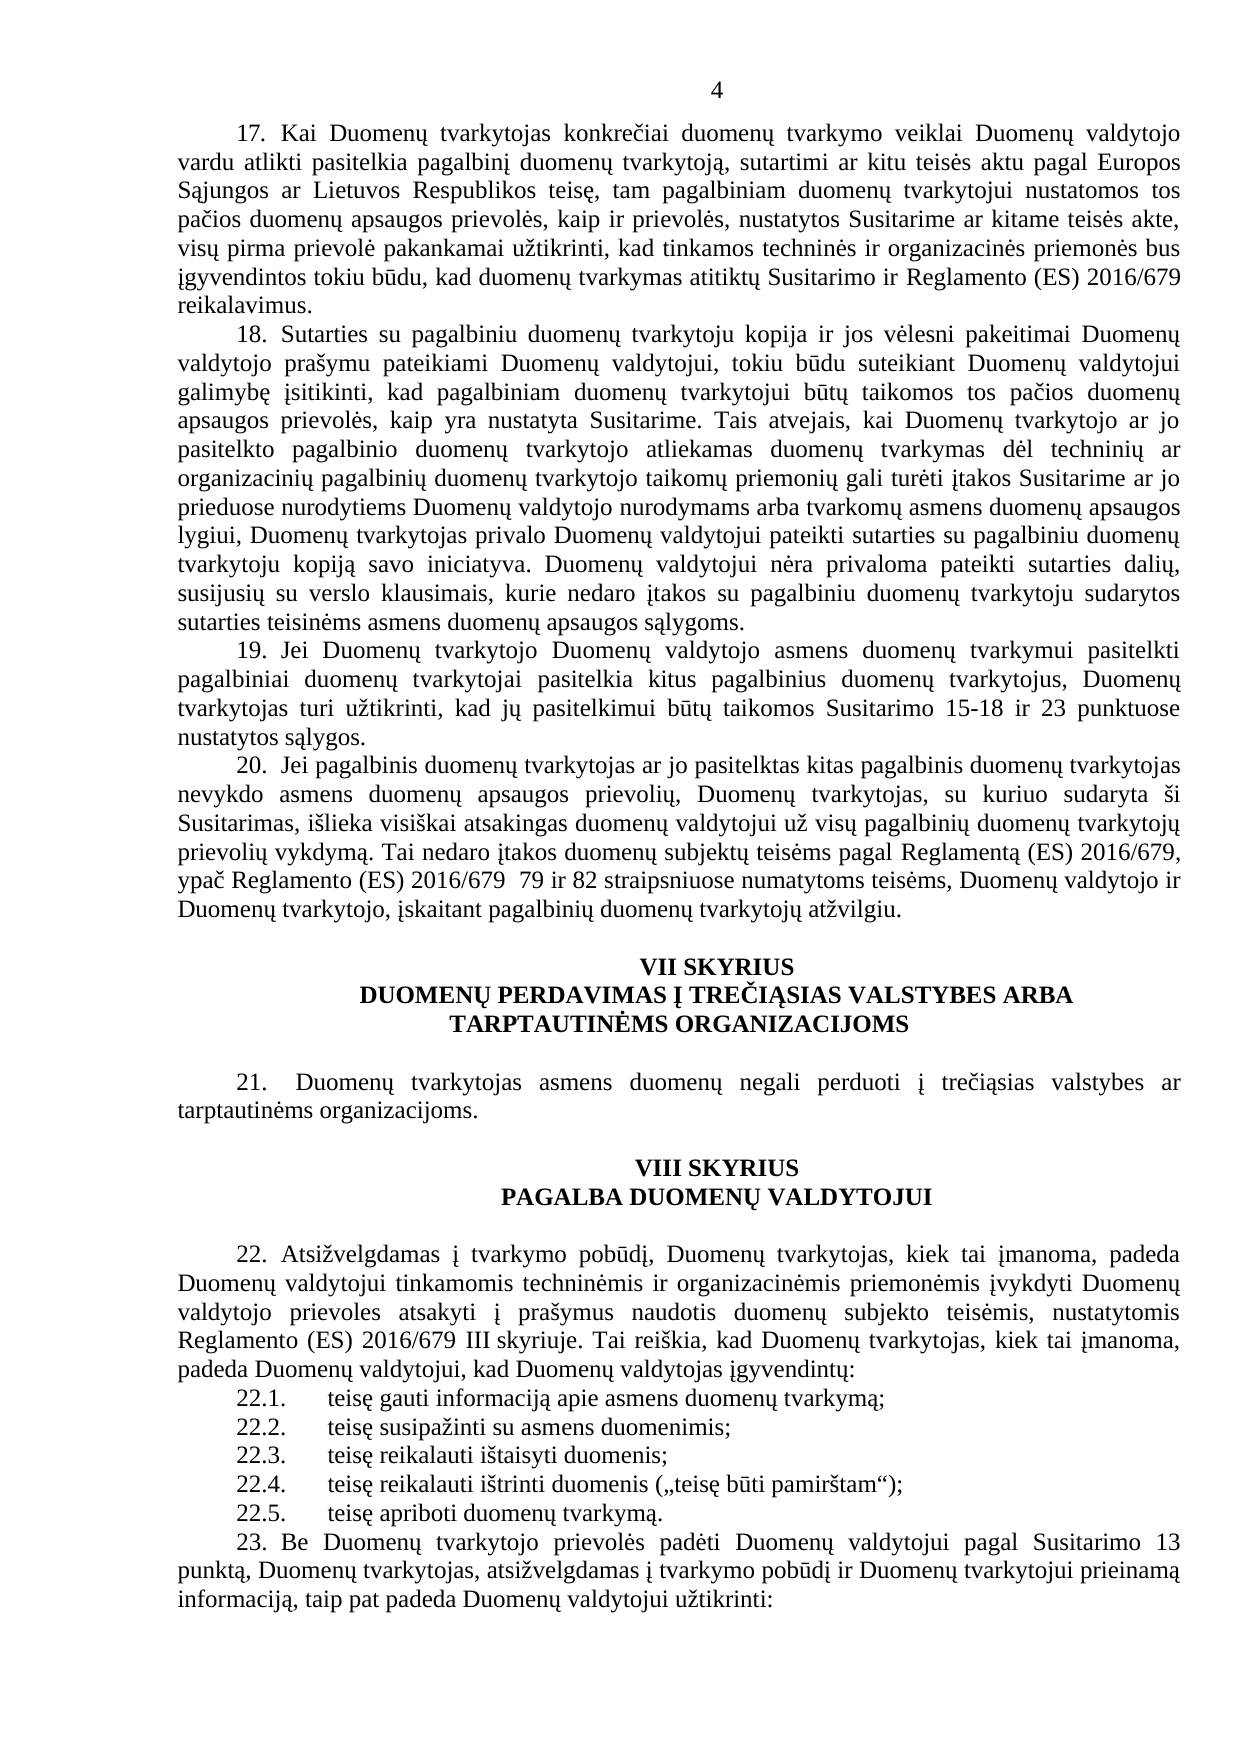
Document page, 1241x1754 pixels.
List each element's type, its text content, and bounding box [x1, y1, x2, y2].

list teisę gauti informaciją apie asmens duomenų tvarkymą; [177, 1383, 1181, 1412]
list PAGALBA DUOMENŲ VALDYTOJUI [177, 1182, 1181, 1211]
list Be Duomenų tvarkytojo prievolės padėti Duomenų valdytojui pagal Susitarimo 13 punktą, Duomenų tvarkytojas, atsižvelgdamas į tvarkymo pobūdį ir Duomenų tvarkytojui prieinamą informaciją, taip pat padeda Duomenų valdytojui užtikrinti: [177, 1527, 1181, 1613]
list VII SKYRIUS [177, 952, 1181, 981]
list teisę apriboti duomenų tvarkymą. [177, 1498, 1181, 1527]
list Sutarties su pagalbiniu duomenų tvarkytoju kopija ir jos vėlesni pakeitimai Duomenų valdytojo prašymu pateikiami Duomenų valdytojui, tokiu būdu suteikiant Duomenų valdytojui galimybę įsitikinti, kad pagalbiniam duomenų tvarkytojui būtų taikomos tos pačios duomenų apsaugos prievolės, kaip yra nustatyta Susitarime. Tais atvejais, kai Duomenų tvarkytojo ar jo pasitelkto pagalbinio duomenų tvarkytojo atliekamas duomenų tvarkymas dėl techninių ar organizacinių pagalbinių duomenų tvarkytojo taikomų priemonių gali turėti įtakos Susitarime ar jo prieduose nurodytiems Duomenų valdytojo nurodymams arba tvarkomų asmens duomenų apsaugos lygiui, Duomenų tvarkytojas privalo Duomenų valdytojui pateikti sutarties su pagalbiniu duomenų tvarkytoju kopiją savo iniciatyva. Duomenų valdytojui nėra privaloma pateikti sutarties dalių, susijusių su verslo klausimais, kurie nedaro įtakos su pagalbiniu duomenų tvarkytoju sudarytos sutarties teisinėms asmens duomenų apsaugos sąlygoms. [177, 319, 1181, 636]
list Duomenų tvarkytojas asmens duomenų negali perduoti į trečiąsias valstybes ar tarptautinėms organizacijoms. [177, 1067, 1181, 1124]
list teisę reikalauti ištaisyti duomenis; [177, 1441, 1181, 1469]
list Jei Duomenų tvarkytojo Duomenų valdytojo asmens duomenų tvarkymui pasitelkti pagalbiniai duomenų tvarkytojai pasitelkia kitus pagalbinius duomenų tvarkytojus, Duomenų tvarkytojas turi užtikrinti, kad jų pasitelkimui būtų taikomos Susitarimo 15-18 ir 23 punktuose nustatytos sąlygos. [177, 636, 1181, 751]
list VIII SKYRIUS [177, 1153, 1181, 1182]
list Kai Duomenų tvarkytojas konkrečiai duomenų tvarkymo veiklai Duomenų valdytojo vardu atlikti pasitelkia pagalbinį duomenų tvarkytoją, sutartimi ar kitu teisės aktu pagal Europos Sąjungos ar Lietuvos Respublikos teisę, tam pagalbiniam duomenų tvarkytojui nustatomos tos pačios duomenų apsaugos prievolės, kaip ir prievolės, nustatytos Susitarime ar kitame teisės akte, visų pirma prievolė pakankamai užtikrinti, kad tinkamos techninės ir organizacinės priemonės bus įgyvendintos tokiu būdu, kad duomenų tvarkymas atitiktų Susitarimo ir Reglamento (ES) 2016/679 reikalavimus. [177, 118, 1181, 319]
list DUOMENŲ PERDAVIMAS Į TREČIĄSIAS VALSTYBES ARBA TARPTAUTINĖMS ORGANIZACIJOMS [177, 981, 1181, 1038]
list Jei pagalbinis duomenų tvarkytojas ar jo pasitelktas kitas pagalbinis duomenų tvarkytojas nevykdo asmens duomenų apsaugos prievolių, Duomenų tvarkytojas, su kuriuo sudaryta ši Susitarimas, išlieka visiškai atsakingas duomenų valdytojui už visų pagalbinių duomenų tvarkytojų prievolių vykdymą. Tai nedaro įtakos duomenų subjektų teisėms pagal Reglamentą (ES) 2016/679, ypač Reglamento (ES) 2016/679 79 ir 82 straipsniuose numatytoms teisėms, Duomenų valdytojo ir Duomenų tvarkytojo, įskaitant pagalbinių duomenų tvarkytojų atžvilgiu. [177, 751, 1181, 923]
list Atsižvelgdamas į tvarkymo pobūdį, Duomenų tvarkytojas, kiek tai įmanoma, padeda Duomenų valdytojui tinkamomis techninėmis ir organizacinėmis priemonėmis įvykdyti Duomenų valdytojo prievoles atsakyti į prašymus naudotis duomenų subjekto teisėmis, nustatytomis Reglamento (ES) 2016/679 III skyriuje. Tai reiškia, kad Duomenų tvarkytojas, kiek tai įmanoma, padeda Duomenų valdytojui, kad Duomenų valdytojas įgyvendintų: [177, 1239, 1181, 1383]
list teisę reikalauti ištrinti duomenis („teisę būti pamirštam“); [177, 1469, 1181, 1498]
list teisę susipažinti su asmens duomenimis; [177, 1412, 1181, 1441]
